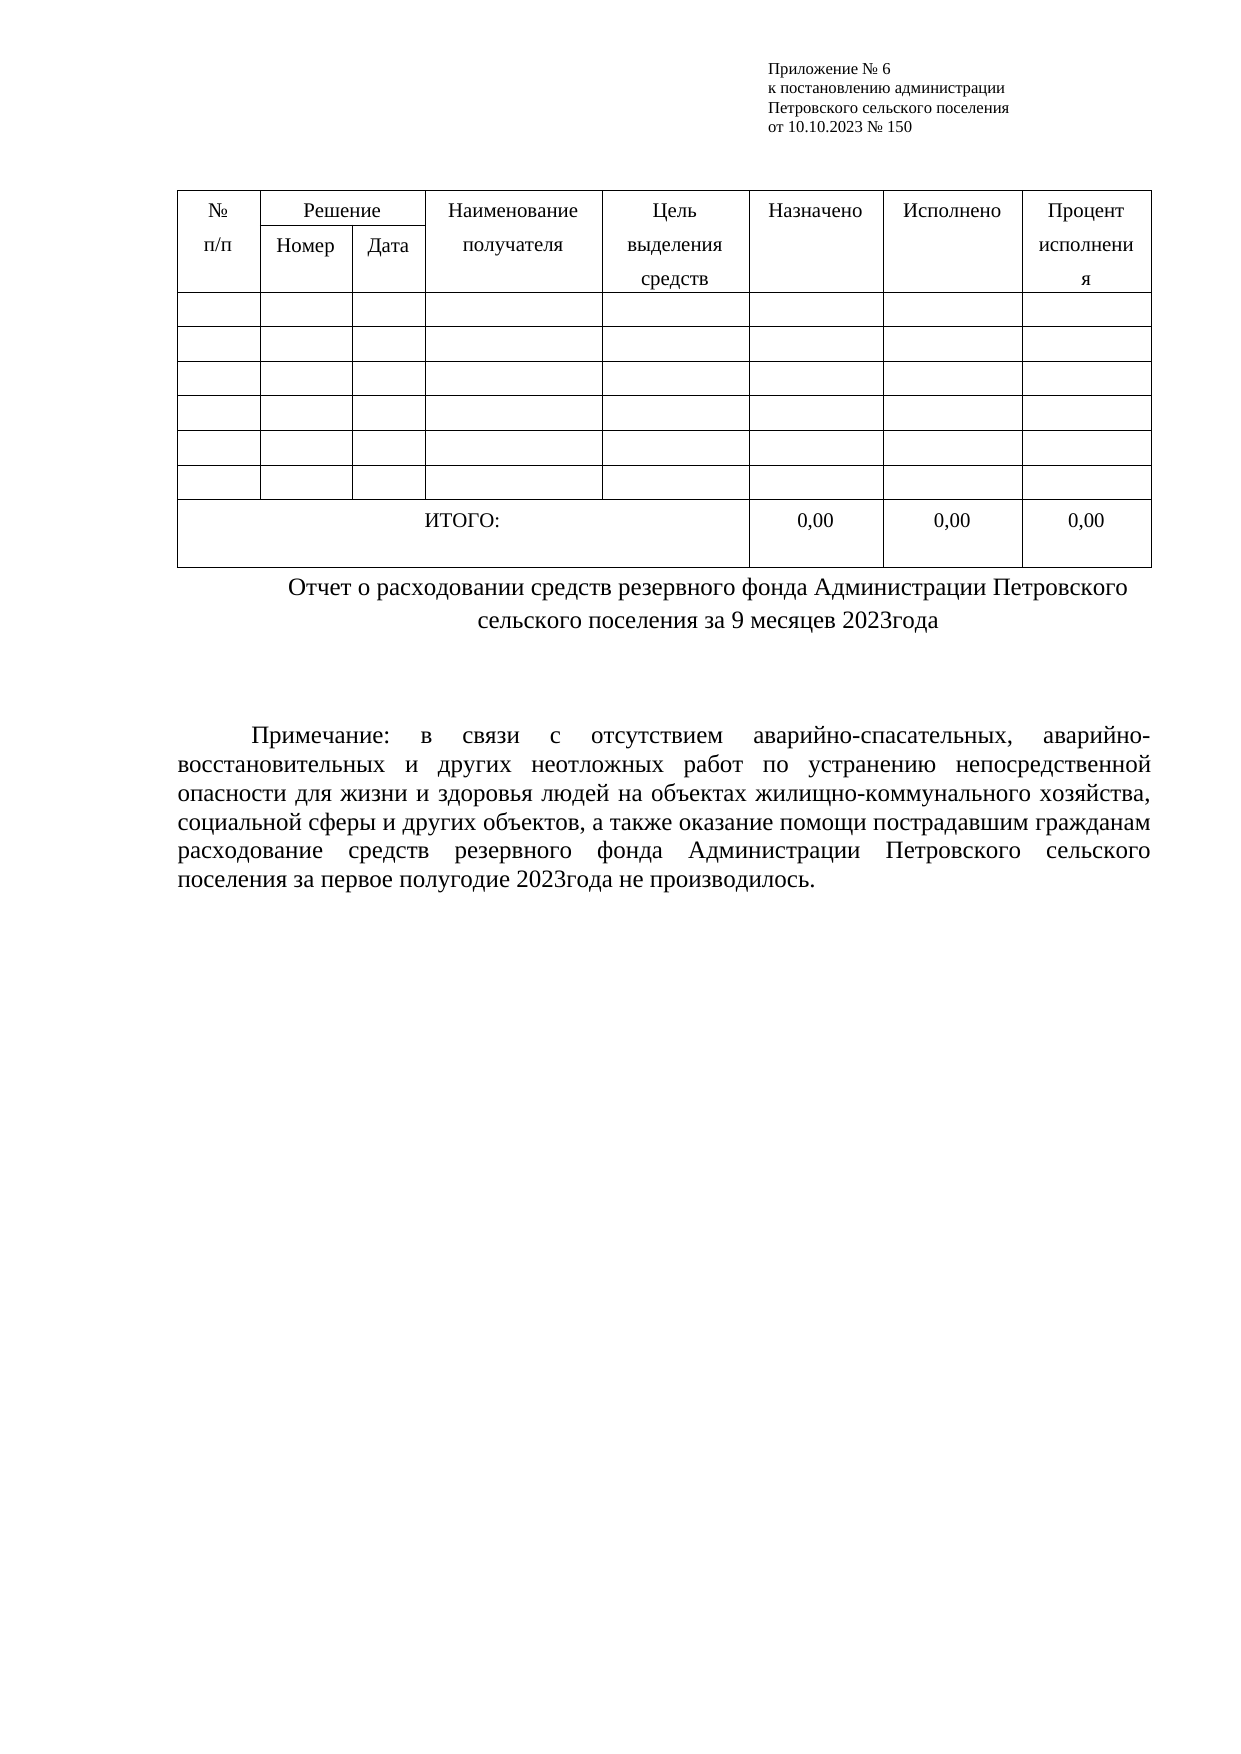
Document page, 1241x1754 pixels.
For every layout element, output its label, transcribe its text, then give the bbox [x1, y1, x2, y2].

table_cell [426, 466, 602, 499]
table_header № п/п [178, 191, 260, 292]
table_cell [603, 327, 749, 361]
table_cell [353, 431, 425, 464]
table_cell [750, 466, 883, 499]
table_cell [426, 327, 602, 361]
table_header Решение [261, 191, 425, 224]
table_cell [178, 431, 260, 464]
table_cell [1023, 362, 1151, 395]
table_cell [603, 362, 749, 395]
table_cell [178, 293, 260, 326]
table_cell [178, 466, 260, 499]
table_cell [1023, 396, 1151, 430]
table_cell [750, 362, 883, 395]
text Отчет о расходовании средств резервного фонда Администрации Петровского сельского поселения за 9 месяцев 2023года [267, 568, 1149, 635]
table_cell [750, 327, 883, 361]
table_cell [603, 466, 749, 499]
table_cell [426, 362, 602, 395]
table_cell Номер [261, 226, 352, 292]
table_cell [426, 396, 602, 430]
table_cell [353, 362, 425, 395]
table_cell [603, 293, 749, 326]
table_cell 0,00 [884, 500, 1022, 567]
table_cell [426, 431, 602, 464]
table_cell [178, 362, 260, 395]
table_cell [353, 396, 425, 430]
table_cell Дата [353, 226, 425, 292]
table_cell [426, 293, 602, 326]
table_header Назначено [750, 191, 883, 292]
table_cell [603, 396, 749, 430]
table_cell [1023, 466, 1151, 499]
table_cell [1023, 293, 1151, 326]
text Приложение № 6 [768, 59, 1151, 78]
table_cell [261, 327, 352, 361]
table_cell [353, 466, 425, 499]
table_cell [261, 293, 352, 326]
table_cell [178, 327, 260, 361]
table_cell [884, 293, 1022, 326]
table_cell [261, 396, 352, 430]
text Петровского сельского поселения [768, 97, 1151, 117]
text Примечание: в связи с отсутствием аварийно-спасательных, аварийно-восстановительных и других неотложных работ по устранению непосредственной опасности для жизни и здоровья людей на объектах жилищно-коммунального хозяйства, социальной сферы и других объектов, а также оказание помощи пострадавшим гражданам расходование средств резервного фонда Администрации Петровского сельского поселения за первое полугодие 2023года не производилось. [177, 720, 1151, 893]
table_header Цель выделения средств [603, 191, 749, 292]
table_cell [1023, 431, 1151, 464]
table_header Процент исполнения [1023, 191, 1151, 292]
table_cell [261, 466, 352, 499]
text к постановлению администрации [768, 78, 1151, 97]
table_cell [261, 431, 352, 464]
table_cell 0,00 [1023, 500, 1151, 567]
table_cell [1023, 327, 1151, 361]
table_header Наименование получателя [426, 191, 602, 292]
table_cell [884, 466, 1022, 499]
table_cell [884, 396, 1022, 430]
text от 10.10.2023 № 150 [768, 117, 1151, 136]
table_cell ИТОГО: [178, 500, 749, 567]
table_cell [750, 396, 883, 430]
table_cell [884, 431, 1022, 464]
table_cell [353, 327, 425, 361]
table_cell [750, 431, 883, 464]
table_cell [884, 362, 1022, 395]
table_cell [178, 396, 260, 430]
table_cell [884, 327, 1022, 361]
table_header Исполнено [884, 191, 1022, 292]
table_cell [750, 293, 883, 326]
table_cell [353, 293, 425, 326]
table_cell 0,00 [750, 500, 883, 567]
table_cell [603, 431, 749, 464]
table_cell [261, 362, 352, 395]
